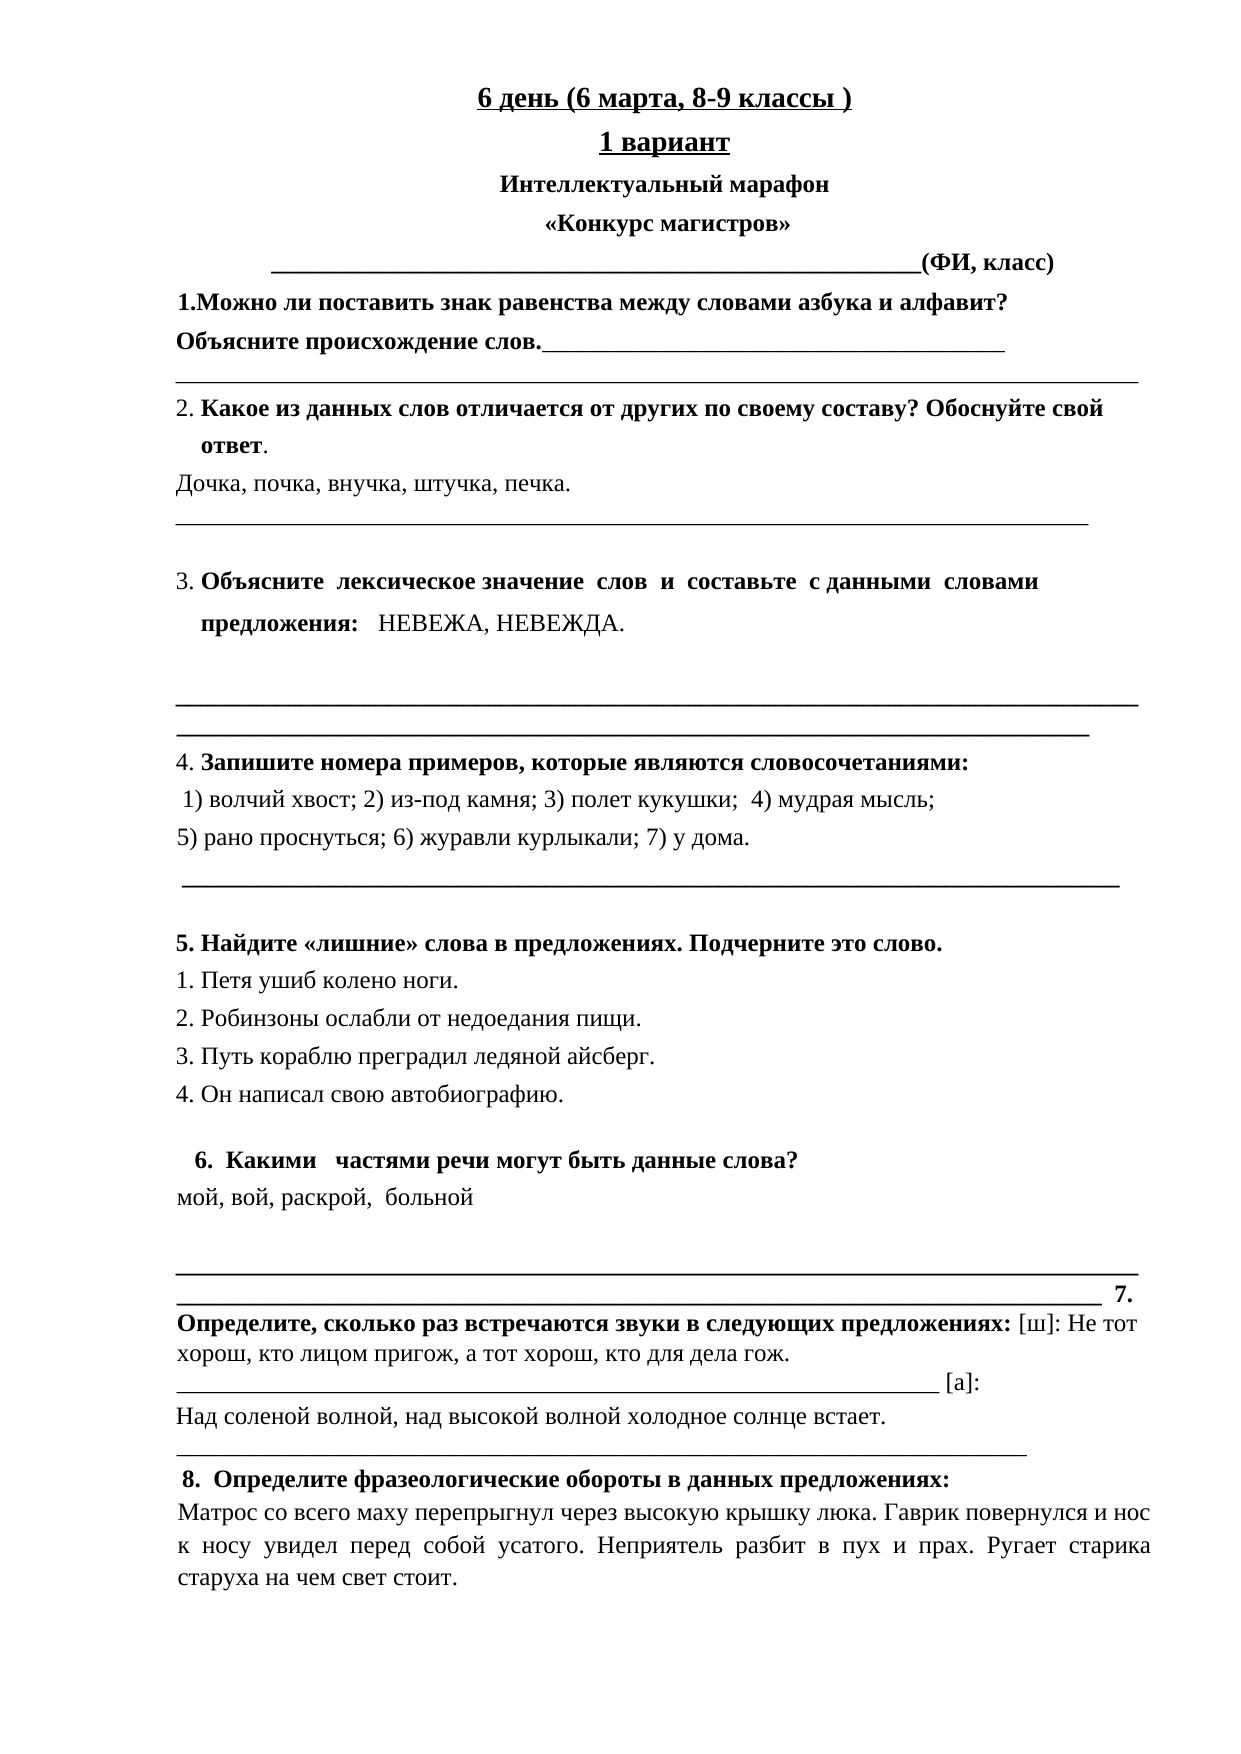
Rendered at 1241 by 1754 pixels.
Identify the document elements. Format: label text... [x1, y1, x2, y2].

text «Конкурс магистров» [166, 208, 1163, 237]
list Петя ушиб колено ноги. [176, 965, 1156, 994]
text Объясните происхождение слов._____________________________________ [176, 326, 1156, 355]
text Дочка, почка, внучка, штучка, печка. [176, 468, 1156, 497]
text Матрос со всего маху перепрыгнул через высокую крышку люка. Гаврик повернулся и нос к носу увидел перед собой усатого. Неприятель разбит в пух и прах. Ругает старика старуха на чем свет стоит. [177, 1497, 1152, 1591]
list Путь кораблю преградил ледяной айсберг. [176, 1041, 1156, 1070]
text _____________________________________________________________________________ __________________________________________________________________________ 7. Определите, сколько раз встречаются звуки в следующих предложениях: [ш]: Не тот хорош, кто лицом пригож, а тот хорош, кто для дела гож. _____________________________________________________________ [а]: [176, 1249, 1140, 1396]
list Робинзоны ослабли от недоедания пищи. [176, 1003, 1156, 1032]
text 6 день (6 марта, 8-9 классы ) [166, 80, 1163, 113]
list Объясните лексическое значение слов и составьте с данными словами предложения: НЕВЕЖА, НЕВЕЖДА. [176, 566, 1162, 637]
text Интеллектуальный марафон [166, 169, 1163, 197]
list Он написал свою автобиографию. [176, 1079, 1156, 1108]
text ____________________________________________________(ФИ, класс) [176, 247, 1162, 276]
text 1 вариант [166, 124, 1163, 158]
text 8. Определите фразеологические обороты в данных предложениях: [176, 1464, 1140, 1493]
text 5. Найдите «лишние» слова в предложениях. Подчерните это слово. [176, 928, 1162, 956]
text 1.Можно ли поставить знак равенства между словами азбука и алфавит? [176, 287, 1162, 316]
text 6. Какими частями речи могут быть данные слова? мой, вой, раскрой, больной [176, 1145, 867, 1210]
text 1) волчий хвост; 2) из-под камня; 3) полет кукушки; 4) мудрая мысль; 5) рано проснуться; 6) журавли курлыкали; 7) у дома. [176, 784, 941, 851]
text Над соленой волной, над высокой волной холодное солнце встает. ____________________________________________________________________ [176, 1401, 1140, 1459]
text _____________________________________________________________________________ _________________________________________________________________________ [176, 680, 1162, 739]
text _________________________________________________________________________ [176, 499, 1156, 527]
list Запишите номера примеров, которые являются словосочетаниями: [176, 747, 1162, 776]
list Какое из данных слов отличается от других по своему составу? Обоснуйте свой ответ. [176, 393, 1162, 459]
text _____________________________________________________________________________ [176, 357, 1156, 385]
text ___________________________________________________________________________ [176, 861, 1162, 890]
